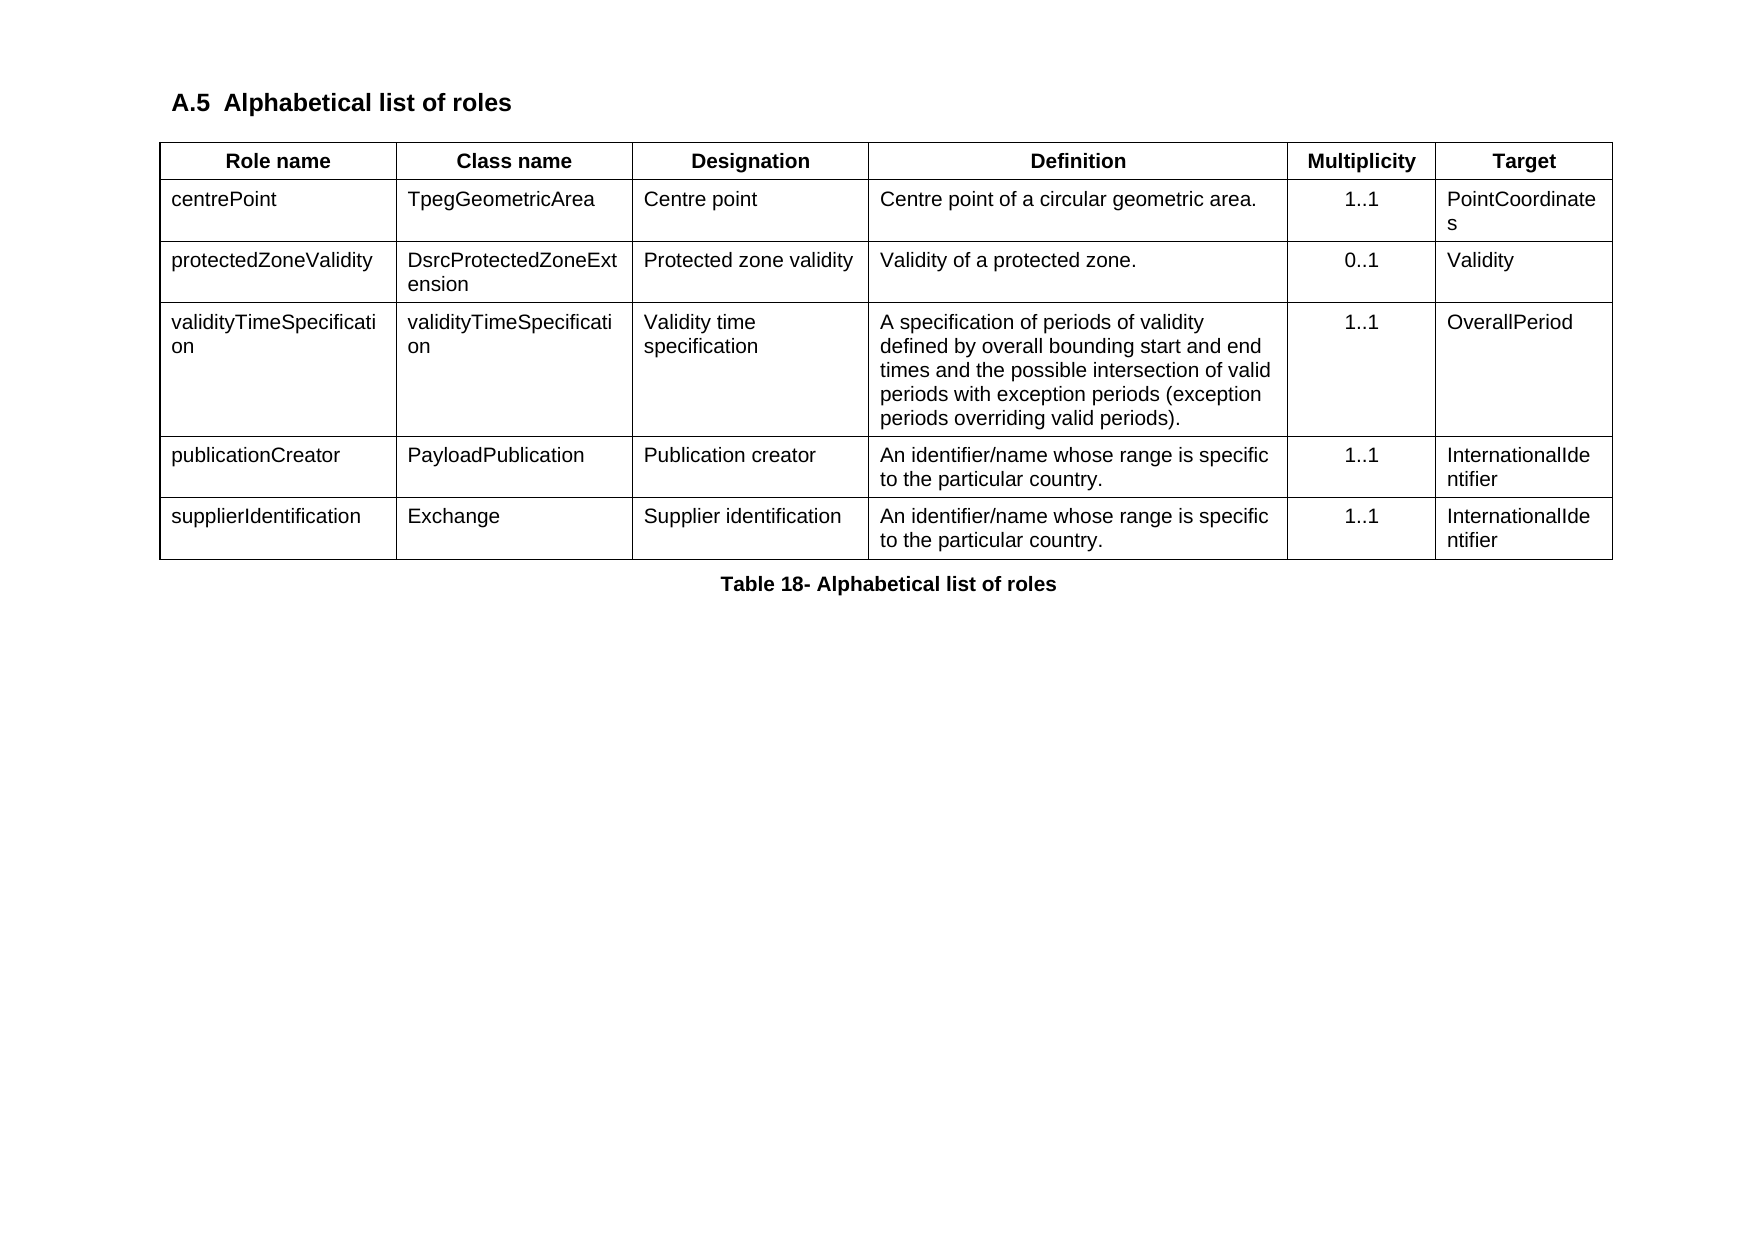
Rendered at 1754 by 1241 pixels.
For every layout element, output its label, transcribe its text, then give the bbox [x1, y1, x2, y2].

table_cell centrePoint [161, 180, 396, 241]
table_cell Centre point [633, 180, 868, 241]
text Alphabetical list of roles [171, 89, 1606, 117]
table_cell Publication creator [633, 437, 868, 497]
table_cell validityTimeSpecification [397, 303, 632, 436]
table_cell 1..1 [1288, 498, 1435, 558]
text Table 18- Alphabetical list of roles [171, 572, 1606, 596]
table_header Class name [397, 143, 632, 179]
table_header Role name [161, 143, 396, 179]
table_header Target [1436, 143, 1612, 179]
table_cell Supplier identification [633, 498, 868, 558]
table_cell TpegGeometricArea [397, 180, 632, 241]
table_header Multiplicity [1288, 143, 1435, 179]
table_cell InternationalIdentifier [1436, 498, 1612, 558]
table_header Definition [869, 143, 1287, 179]
table_cell publicationCreator [161, 437, 396, 497]
table_cell Validity time specification [633, 303, 868, 436]
table_cell validityTimeSpecification [161, 303, 396, 436]
table_header Designation [633, 143, 868, 179]
table_cell An identifier/name whose range is specific to the particular country. [869, 498, 1287, 558]
table_cell Validity [1436, 242, 1612, 302]
table_cell protectedZoneValidity [161, 242, 396, 302]
table_cell 0..1 [1288, 242, 1435, 302]
table_cell OverallPeriod [1436, 303, 1612, 436]
table_cell Protected zone validity [633, 242, 868, 302]
table_cell DsrcProtectedZoneExtension [397, 242, 632, 302]
table_cell PayloadPublication [397, 437, 632, 497]
table_cell Validity of a protected zone. [869, 242, 1287, 302]
table_cell A specification of periods of validity defined by overall bounding start and end times and the possible intersection of valid periods with exception periods (exception periods overriding valid periods). [869, 303, 1287, 436]
table_cell Centre point of a circular geometric area. [869, 180, 1287, 241]
table_cell 1..1 [1288, 437, 1435, 497]
table_cell PointCoordinates [1436, 180, 1612, 241]
table_cell InternationalIdentifier [1436, 437, 1612, 497]
table_cell 1..1 [1288, 180, 1435, 241]
table_cell supplierIdentification [161, 498, 396, 558]
table_cell 1..1 [1288, 303, 1435, 436]
table_cell Exchange [397, 498, 632, 558]
table_cell An identifier/name whose range is specific to the particular country. [869, 437, 1287, 497]
